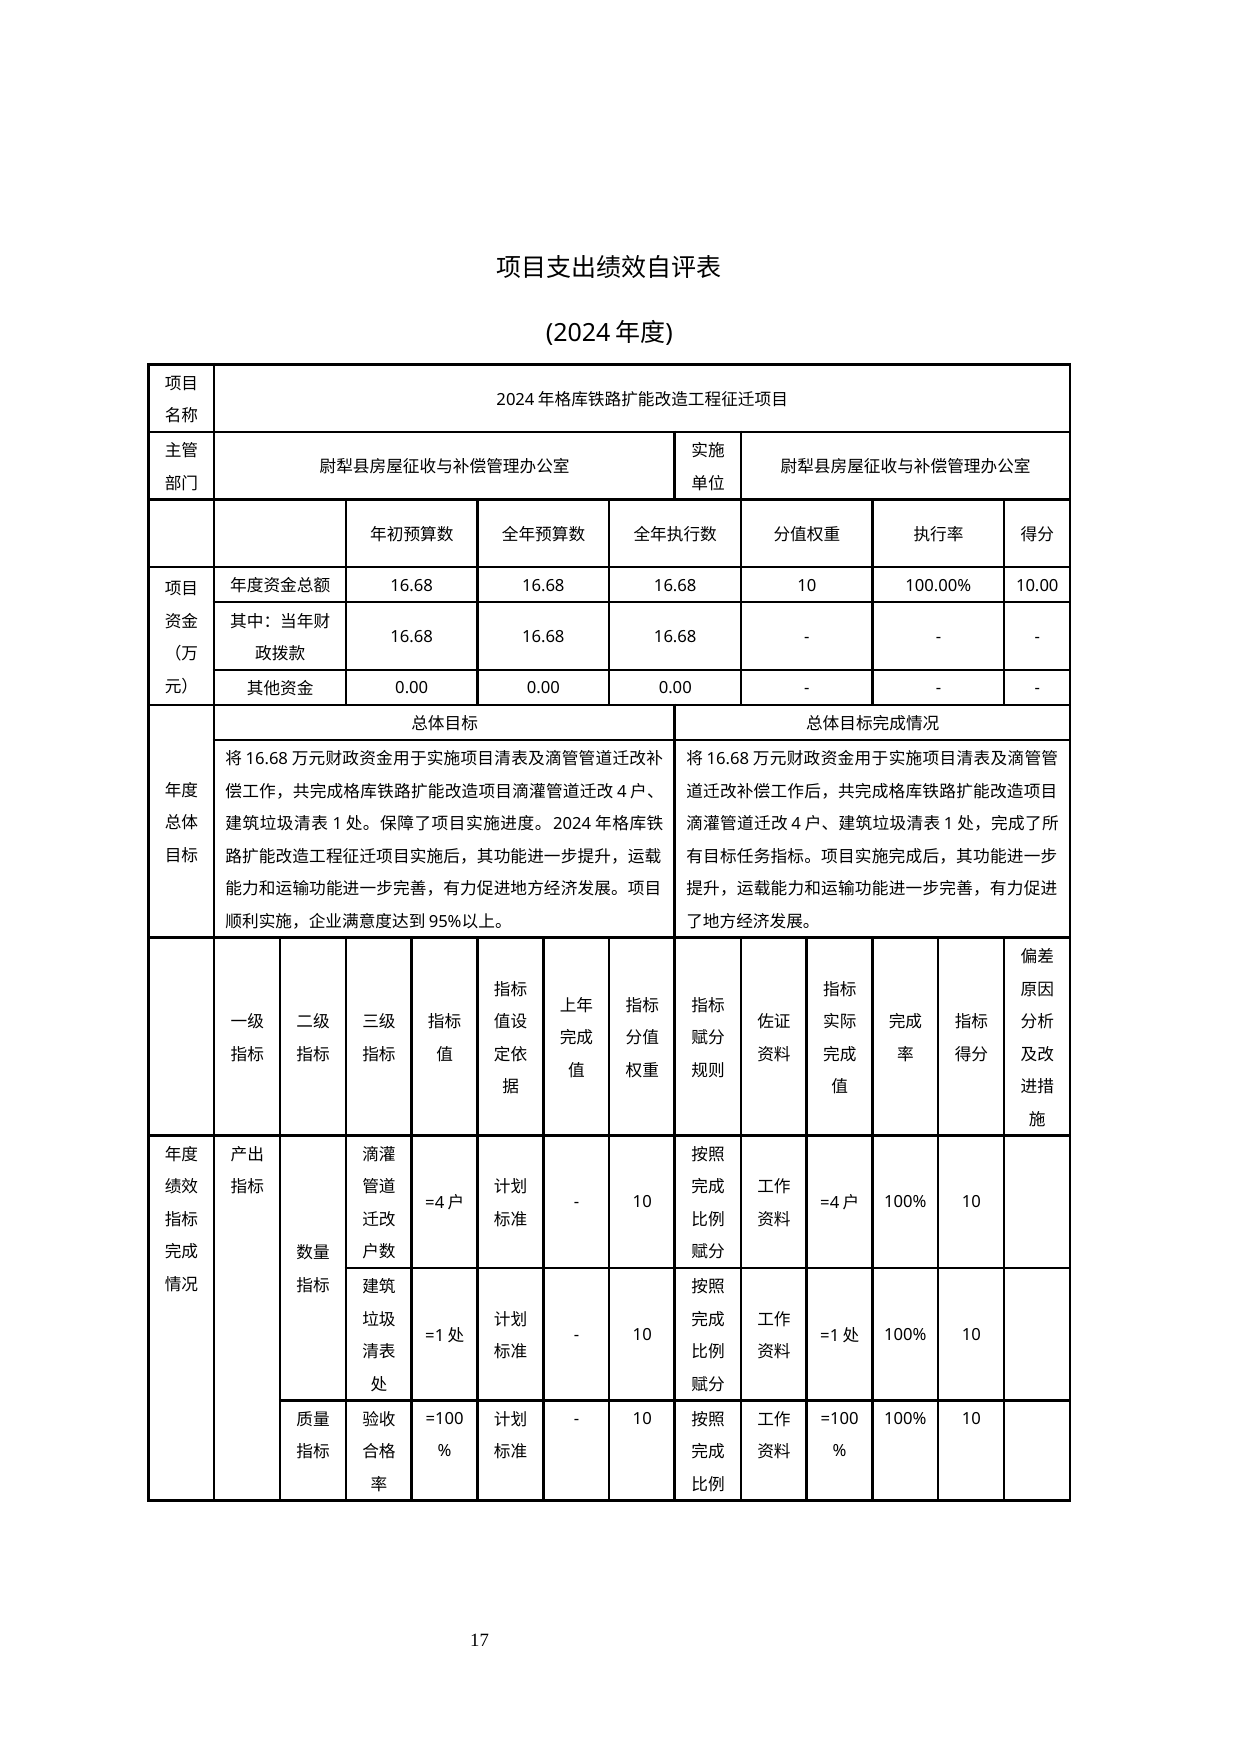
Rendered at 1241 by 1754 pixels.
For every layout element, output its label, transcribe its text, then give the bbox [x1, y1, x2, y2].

table_cell 产出指标 [215, 1137, 279, 1499]
table_cell 10 [610, 1269, 673, 1399]
table_cell 16.68 [347, 603, 476, 668]
table_cell 偏差原因分析及改进措施 [1005, 939, 1069, 1134]
table_cell 滴灌管道迁改户数 [347, 1137, 410, 1266]
table_cell 主管部门 [150, 433, 213, 498]
table_cell 0.00 [610, 671, 740, 703]
table_cell 尉犁县房屋征收与补偿管理办公室 [742, 433, 1069, 498]
table_cell =4户 [413, 1137, 476, 1266]
table_cell 按照完成比例赋分 [676, 1269, 740, 1399]
table_cell =100% [413, 1402, 476, 1499]
table_cell 计划标准 [479, 1137, 542, 1266]
table_cell 指标实际完成值 [808, 939, 871, 1134]
table_cell 100% [874, 1402, 937, 1499]
table_cell 一级指标 [215, 939, 279, 1134]
table_cell 指标得分 [939, 939, 1003, 1134]
table_cell 完成率 [874, 939, 937, 1134]
table_cell 16.68 [347, 568, 476, 601]
table_cell 年度绩效指标完成情况 [150, 1137, 213, 1499]
table_cell 2024年格库铁路扩能改造工程征迁项目 [215, 366, 1069, 431]
table_cell - [874, 671, 1003, 703]
table_cell 得分 [1005, 501, 1069, 566]
table_cell 16.68 [610, 603, 740, 668]
table_cell 总体目标完成情况 [676, 706, 1069, 739]
table_cell (2024年度) [148, 298, 1070, 363]
table_cell [215, 501, 345, 566]
table_cell 0.00 [347, 671, 476, 703]
table_cell 总体目标 [215, 706, 673, 739]
table_cell - [545, 1269, 608, 1399]
table_cell 100% [874, 1269, 937, 1399]
table_cell 100% [874, 1137, 937, 1266]
table_cell 年初预算数 [347, 501, 476, 566]
table_cell 分值权重 [742, 501, 871, 566]
table_cell 全年预算数 [479, 501, 608, 566]
table_cell 质量指标 [281, 1402, 345, 1499]
table_cell =1处 [413, 1269, 476, 1399]
table_cell 16.68 [479, 603, 608, 668]
table_cell 按照完成比例赋分 [676, 1137, 740, 1266]
table_cell 其他资金 [215, 671, 345, 703]
table_cell 工作资料 [742, 1137, 805, 1266]
table_cell 尉犁县房屋征收与补偿管理办公室 [215, 433, 673, 498]
table_cell 100.00% [874, 568, 1003, 601]
table_cell 全年执行数 [610, 501, 740, 566]
table_cell [150, 501, 213, 566]
table_cell 三级指标 [347, 939, 410, 1134]
table_cell 按照完成比例赋分 [676, 1402, 740, 1499]
table_cell 执行率 [874, 501, 1003, 566]
table_cell 数量指标 [281, 1137, 345, 1399]
table_cell 10 [939, 1137, 1003, 1266]
table_cell 建筑垃圾清表处 [347, 1269, 410, 1399]
table_cell 实施单位 [676, 433, 740, 498]
table_cell 指标值设定依据 [479, 939, 542, 1134]
table_cell [1005, 1269, 1069, 1399]
table_cell 工作资料 [742, 1402, 805, 1499]
table_cell =100% [808, 1402, 871, 1499]
table_cell 计划标准 [479, 1402, 542, 1499]
table_cell 16.68 [479, 568, 608, 601]
table_header 项目支出绩效自评表 [148, 233, 1070, 298]
table_cell 10 [610, 1137, 673, 1266]
table_cell =1处 [808, 1269, 871, 1399]
table_cell 0.00 [479, 671, 608, 703]
table_cell - [1005, 671, 1069, 703]
table_cell 10.00 [1005, 568, 1069, 601]
table_cell - [545, 1137, 608, 1266]
table_cell 项目名称 [150, 366, 213, 431]
table_cell =4户 [808, 1137, 871, 1266]
table_cell 10 [742, 568, 871, 601]
table_cell 验收合格率 [347, 1402, 410, 1499]
table_cell 其中：当年财政拨款 [215, 603, 345, 668]
table_cell 10 [939, 1402, 1003, 1499]
table_cell [1005, 1402, 1069, 1499]
table_cell 年度资金总额 [215, 568, 345, 601]
table_cell - [874, 603, 1003, 668]
table_cell 将16.68万元财政资金用于实施项目清表及滴管管道迁改补偿工作后，共完成格库铁路扩能改造项目滴灌管道迁改4户、建筑垃圾清表1处，完成了所有目标任务指标。项目实施完成后，其功能进一步提升，运载能力和运输功能进一步完善，有力促进了地方经济发展。 [676, 741, 1069, 936]
table_cell 10 [610, 1402, 673, 1499]
table_cell [150, 939, 213, 1134]
table_cell 将16.68万元财政资金用于实施项目清表及滴管管道迁改补偿工作，共完成格库铁路扩能改造项目滴灌管道迁改4户、建筑垃圾清表1处。保障了项目实施进度。2024年格库铁路扩能改造工程征迁项目实施后，其功能进一步提升，运载能力和运输功能进一步完善，有力促进地方经济发展。项目顺利实施，企业满意度达到95%以上。 [215, 741, 673, 936]
table_cell 上年完成值 [545, 939, 608, 1134]
table_cell - [545, 1402, 608, 1499]
table_cell 指标分值权重 [610, 939, 673, 1134]
table_cell 16.68 [610, 568, 740, 601]
table_cell - [742, 603, 871, 668]
table_cell 佐证资料 [742, 939, 805, 1134]
table_cell 年度总体目标 [150, 706, 213, 936]
table_cell 项目资金 （万元） [150, 568, 213, 703]
table_cell 计划标准 [479, 1269, 542, 1399]
table_cell 工作资料 [742, 1269, 805, 1399]
table_cell 指标赋分规则 [676, 939, 740, 1134]
table_cell 指标值 [413, 939, 476, 1134]
table_cell - [1005, 603, 1069, 668]
table_cell 10 [939, 1269, 1003, 1399]
table_cell [1005, 1137, 1069, 1266]
table_cell - [742, 671, 871, 703]
table_cell 二级指标 [281, 939, 345, 1134]
